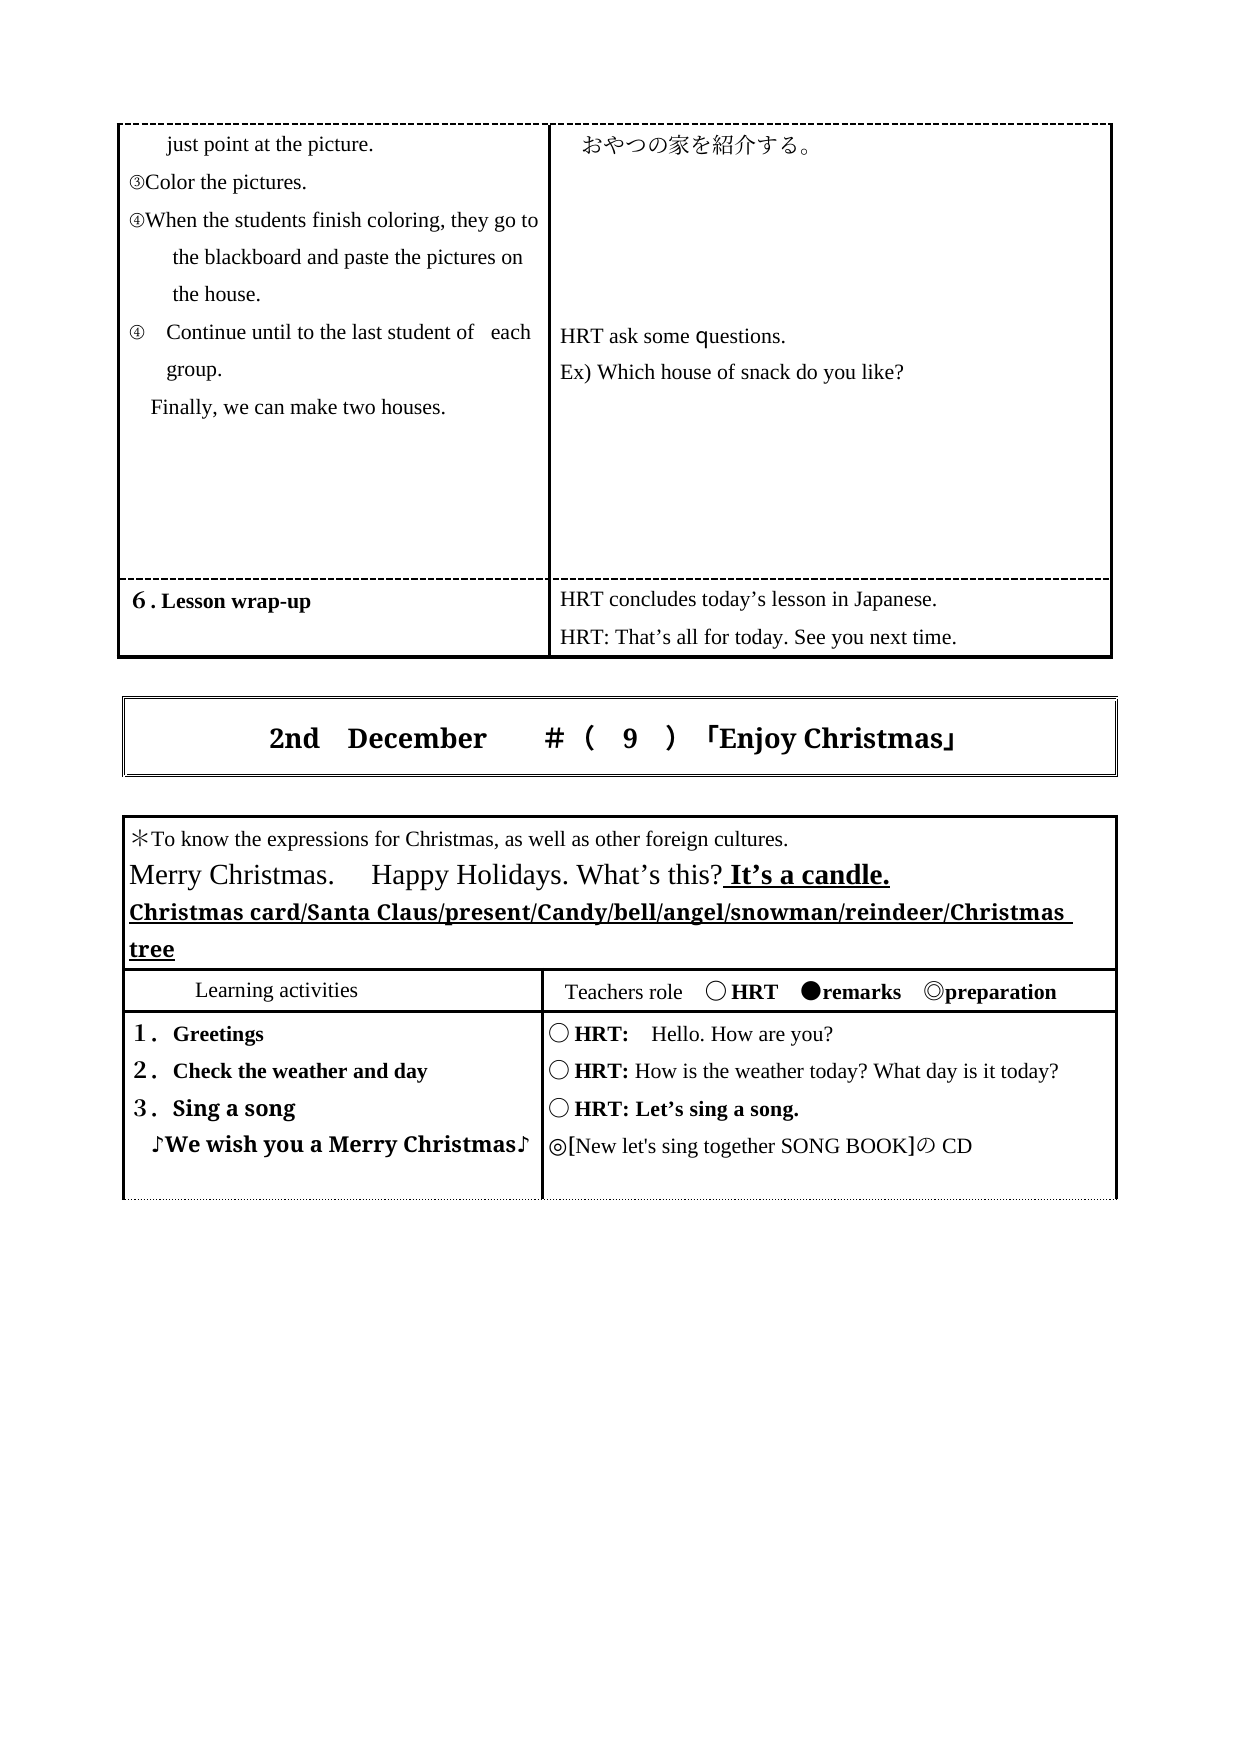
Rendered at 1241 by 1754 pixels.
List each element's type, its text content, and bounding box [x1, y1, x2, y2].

table_cell [124, 774, 1116, 815]
table_cell ６. Lesson wrap-up [120, 578, 548, 655]
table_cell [551, 123, 1110, 578]
table_cell １．Greetings ２．Check the weather and day ３．Sing a song ♪We wish you a Merry Christmas♪ [125, 1013, 541, 1199]
table_cell HRT concludes today’s lesson in Japanese. HRT: That’s all for today. See you next time. [551, 578, 1110, 655]
table_cell ＊To know the expressions for Christmas, as well as other foreign cultures. Merry Christmas. Happy Holidays. What’s this? It’s a candle. Christmas card/Santa Claus/present/Candy/bell/angel/snowman/reindeer/Christmas tree [125, 818, 1115, 968]
table_header 2nd December ＃（ 9 ）「Enjoy Christmas」 [125, 699, 1116, 774]
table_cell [120, 123, 549, 578]
table_cell Learning activities [125, 971, 541, 1010]
table_cell Teachers role 〇HRT ●remarks ◎preparation [544, 971, 1115, 1010]
table_cell 〇HRT: Hello. How are you? 〇HRT: How is the weather today? What day is it today? 〇HRT: Let’s sing a song. ◎[New let's sing together SONG BOOK]のCD [544, 1013, 1115, 1199]
